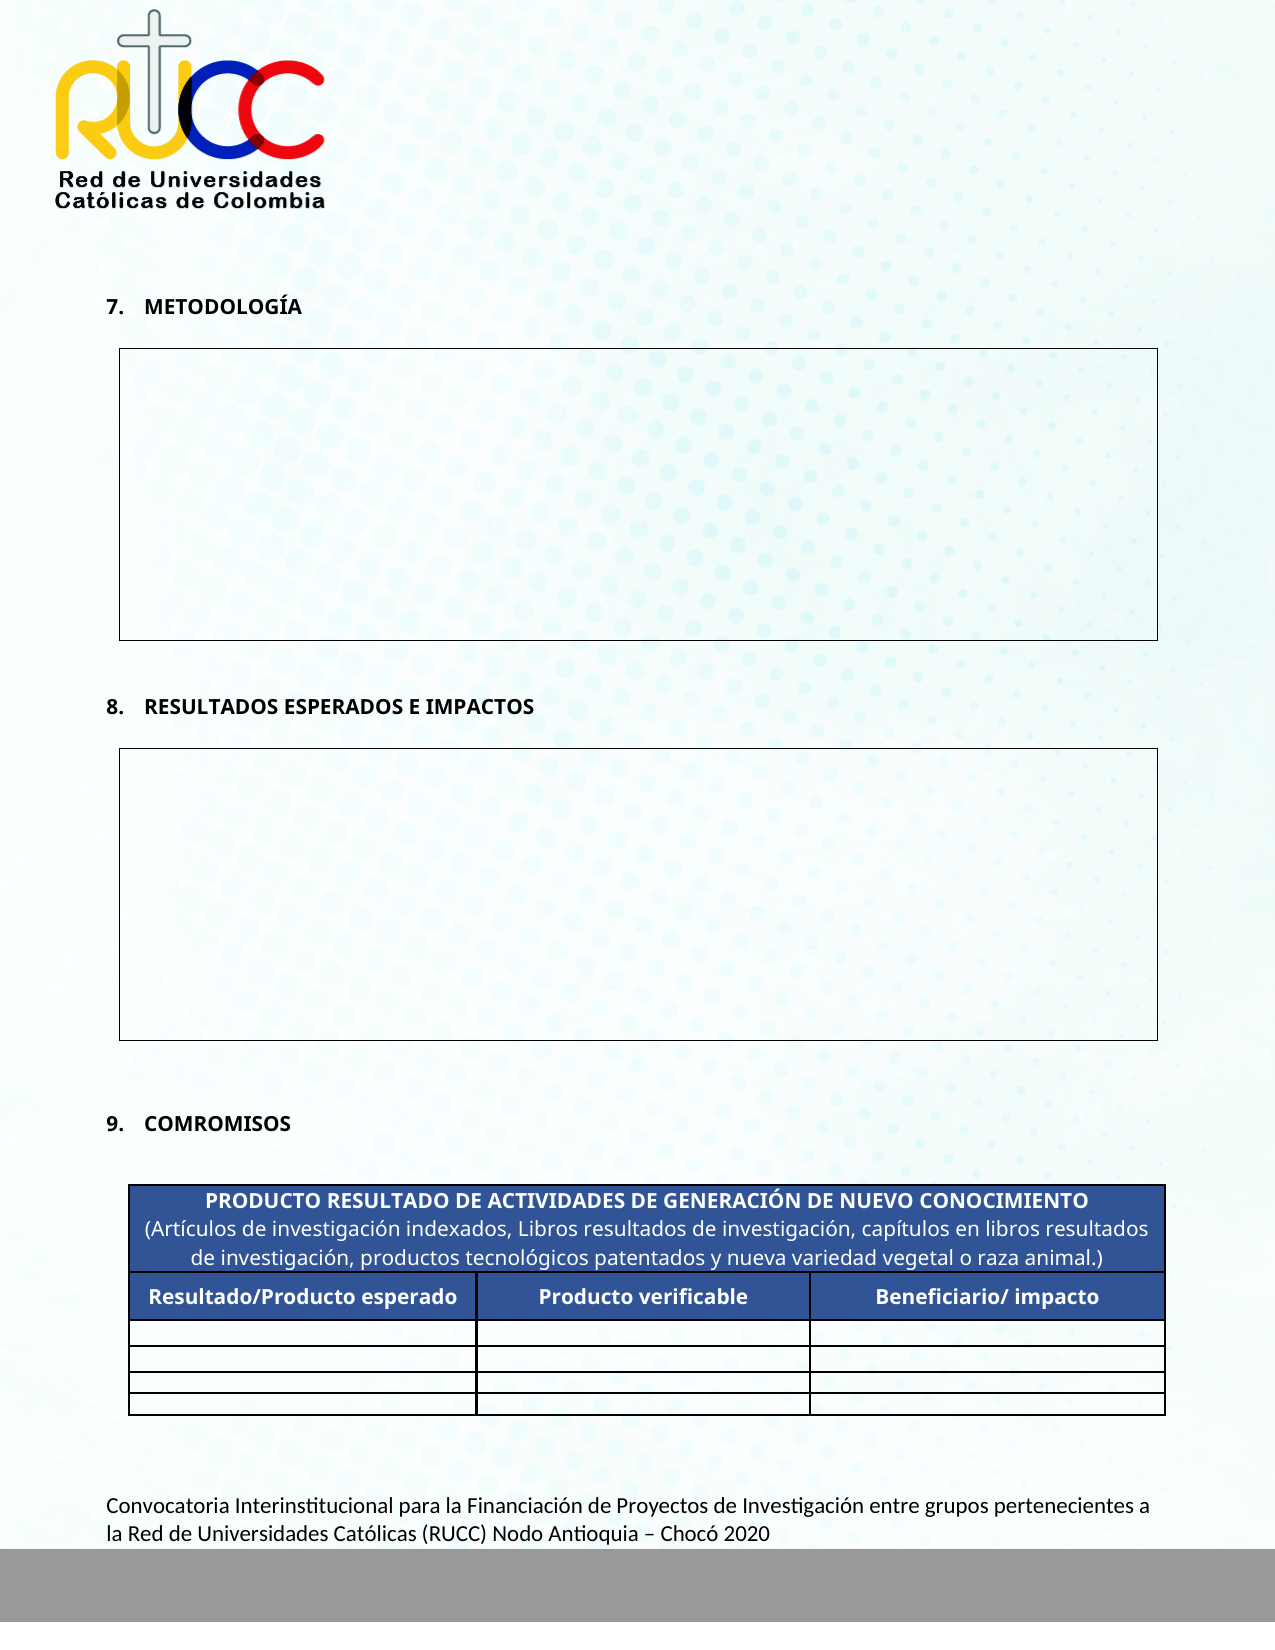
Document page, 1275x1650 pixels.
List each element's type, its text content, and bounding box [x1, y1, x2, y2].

table_cell [130, 1373, 475, 1392]
list RESULTADOS ESPERADOS E IMPACTOS [106, 692, 1169, 720]
table_cell [811, 1347, 1164, 1371]
table_cell Resultado/Producto esperado [130, 1273, 475, 1319]
table_cell [120, 540, 1157, 639]
table_cell Beneficiario/ impacto [811, 1273, 1164, 1319]
table_cell [478, 1373, 809, 1392]
table_cell [811, 1394, 1164, 1413]
list METODOLOGÍA [106, 292, 1169, 320]
table_cell [478, 1394, 809, 1413]
picture [0, 0, 1275, 1622]
table_cell (Artículos de investigación indexados, Libros resultados de investigación, capítulos en libros resultados de investigación, productos tecnológicos patentados y nueva variedad vegetal o raza animal.) [130, 1214, 1164, 1271]
table_cell [478, 1347, 809, 1371]
list COMROMISOS [106, 1103, 1169, 1139]
table_cell [130, 1321, 475, 1345]
table_cell [120, 940, 1157, 1039]
table_cell [130, 1347, 475, 1371]
table_header [120, 749, 1157, 940]
table_cell [130, 1394, 475, 1413]
table_header [120, 349, 1157, 540]
table_cell Producto verificable [478, 1273, 809, 1319]
table_cell [811, 1373, 1164, 1392]
table_cell [478, 1321, 809, 1345]
table_cell [811, 1321, 1164, 1345]
table_header PRODUCTO RESULTADO DE ACTIVIDADES DE GENERACIÓN DE NUEVO CONOCIMIENTO [130, 1186, 1164, 1214]
